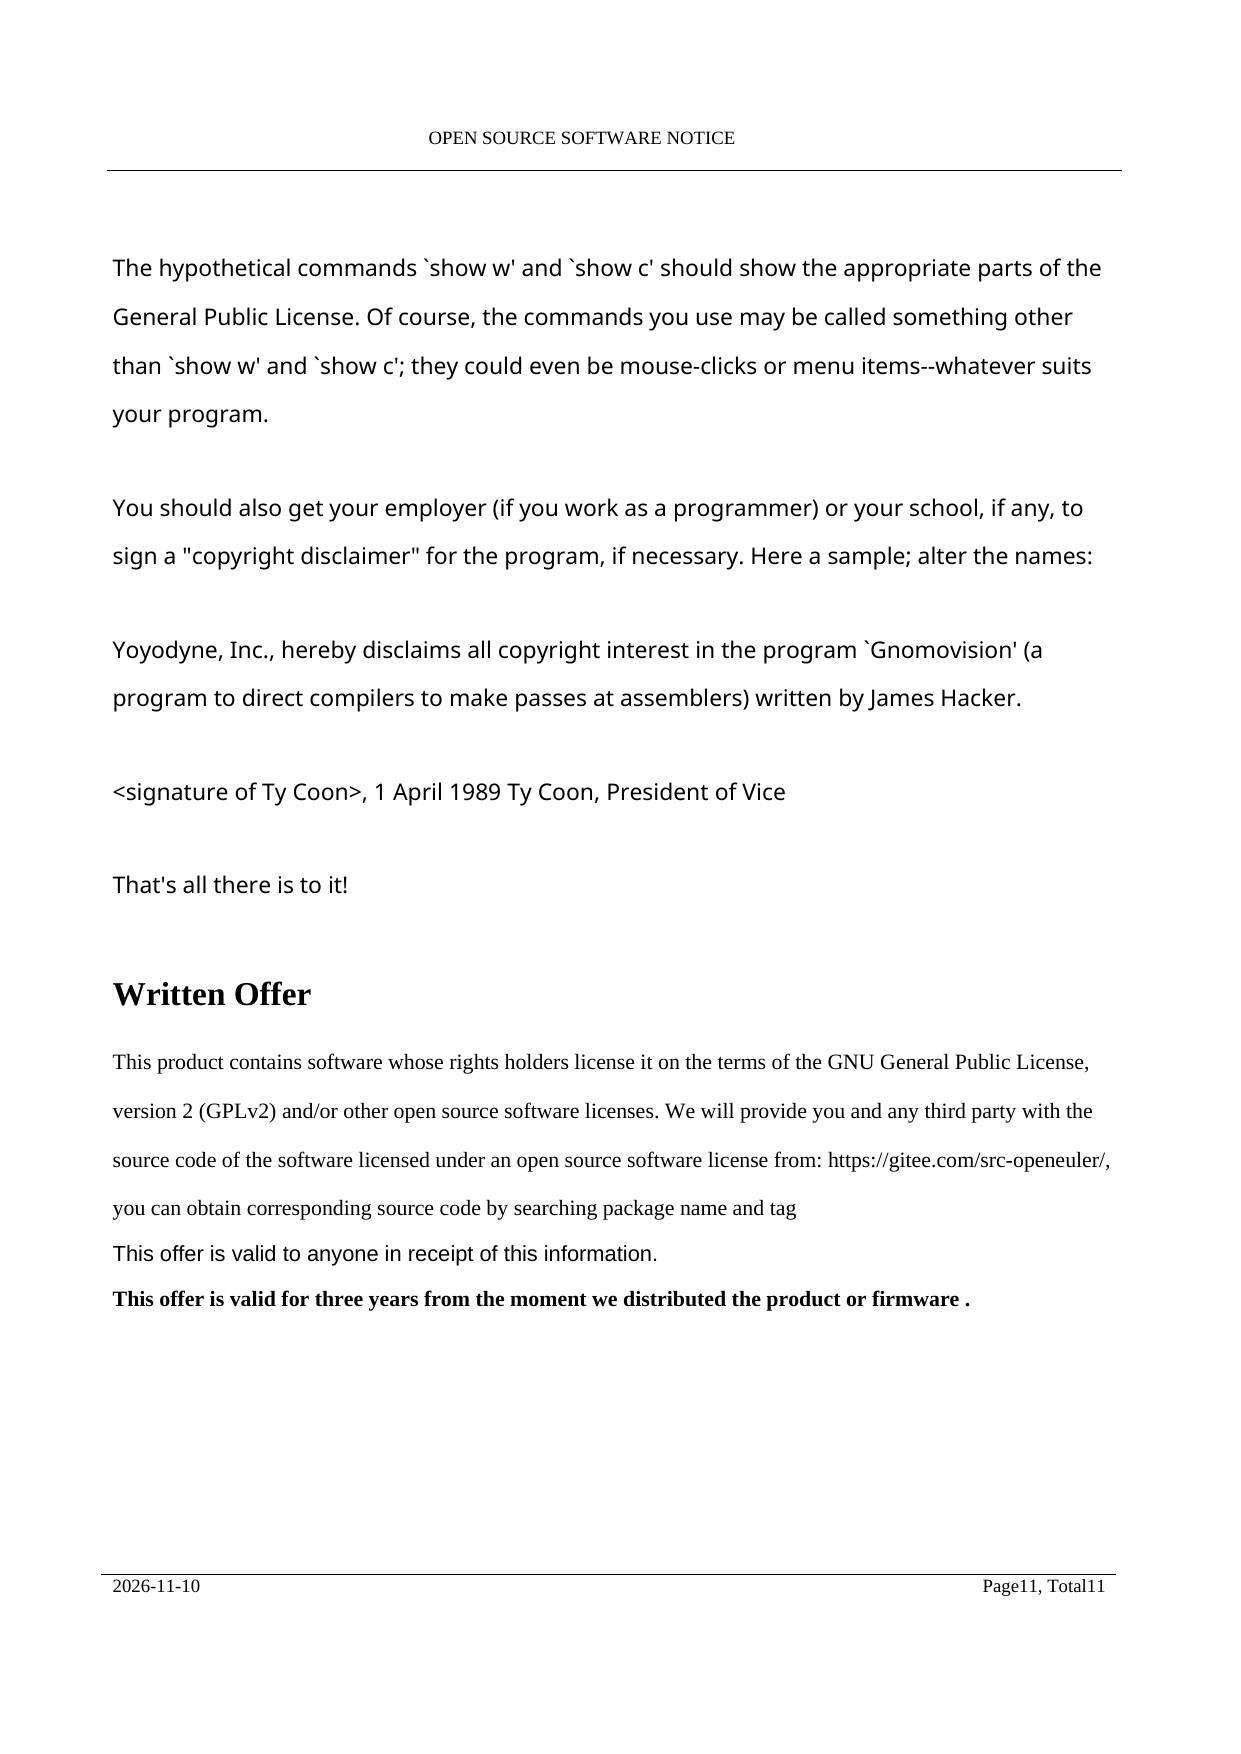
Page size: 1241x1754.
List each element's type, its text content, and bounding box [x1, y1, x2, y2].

text This offer is valid for three years from the moment we distributed the product or firmware . [112, 1282, 1128, 1314]
text This offer is valid to anyone in receipt of this information. [112, 1237, 1128, 1269]
text You should also get your employer (if you work as a programmer) or your school, if any, to sign a "copyright disclaimer" for the program, if necessary. Here a sample; alter the names: [112, 491, 1128, 572]
text <signature of Ty Coon>, 1 April 1989 Ty Coon, President of Vice [112, 775, 1128, 807]
text Written Offer [112, 961, 1128, 1026]
text That's all there is to it! [112, 868, 1128, 901]
text Yoyodyne, Inc., hereby disclaims all copyright interest in the program `Gnomovision' (a program to direct compilers to make passes at assemblers) written by James Hacker. [112, 633, 1128, 714]
text The hypothetical commands `show w' and `show c' should show the appropriate parts of the General Public License. Of course, the commands you use may be called something other than `show w' and `show c'; they could even be mouse-clicks or menu items--whatever suits your program. [112, 251, 1128, 430]
text This product contains software whose rights holders license it on the terms of the GNU General Public License, version 2 (GPLv2) and/or other open source software licenses. We will provide you and any third party with the source code of the software licensed under an open source software license from: https://gitee.com/src-openeuler/, you can obtain corresponding source code by searching package name and tag [112, 1046, 1128, 1224]
